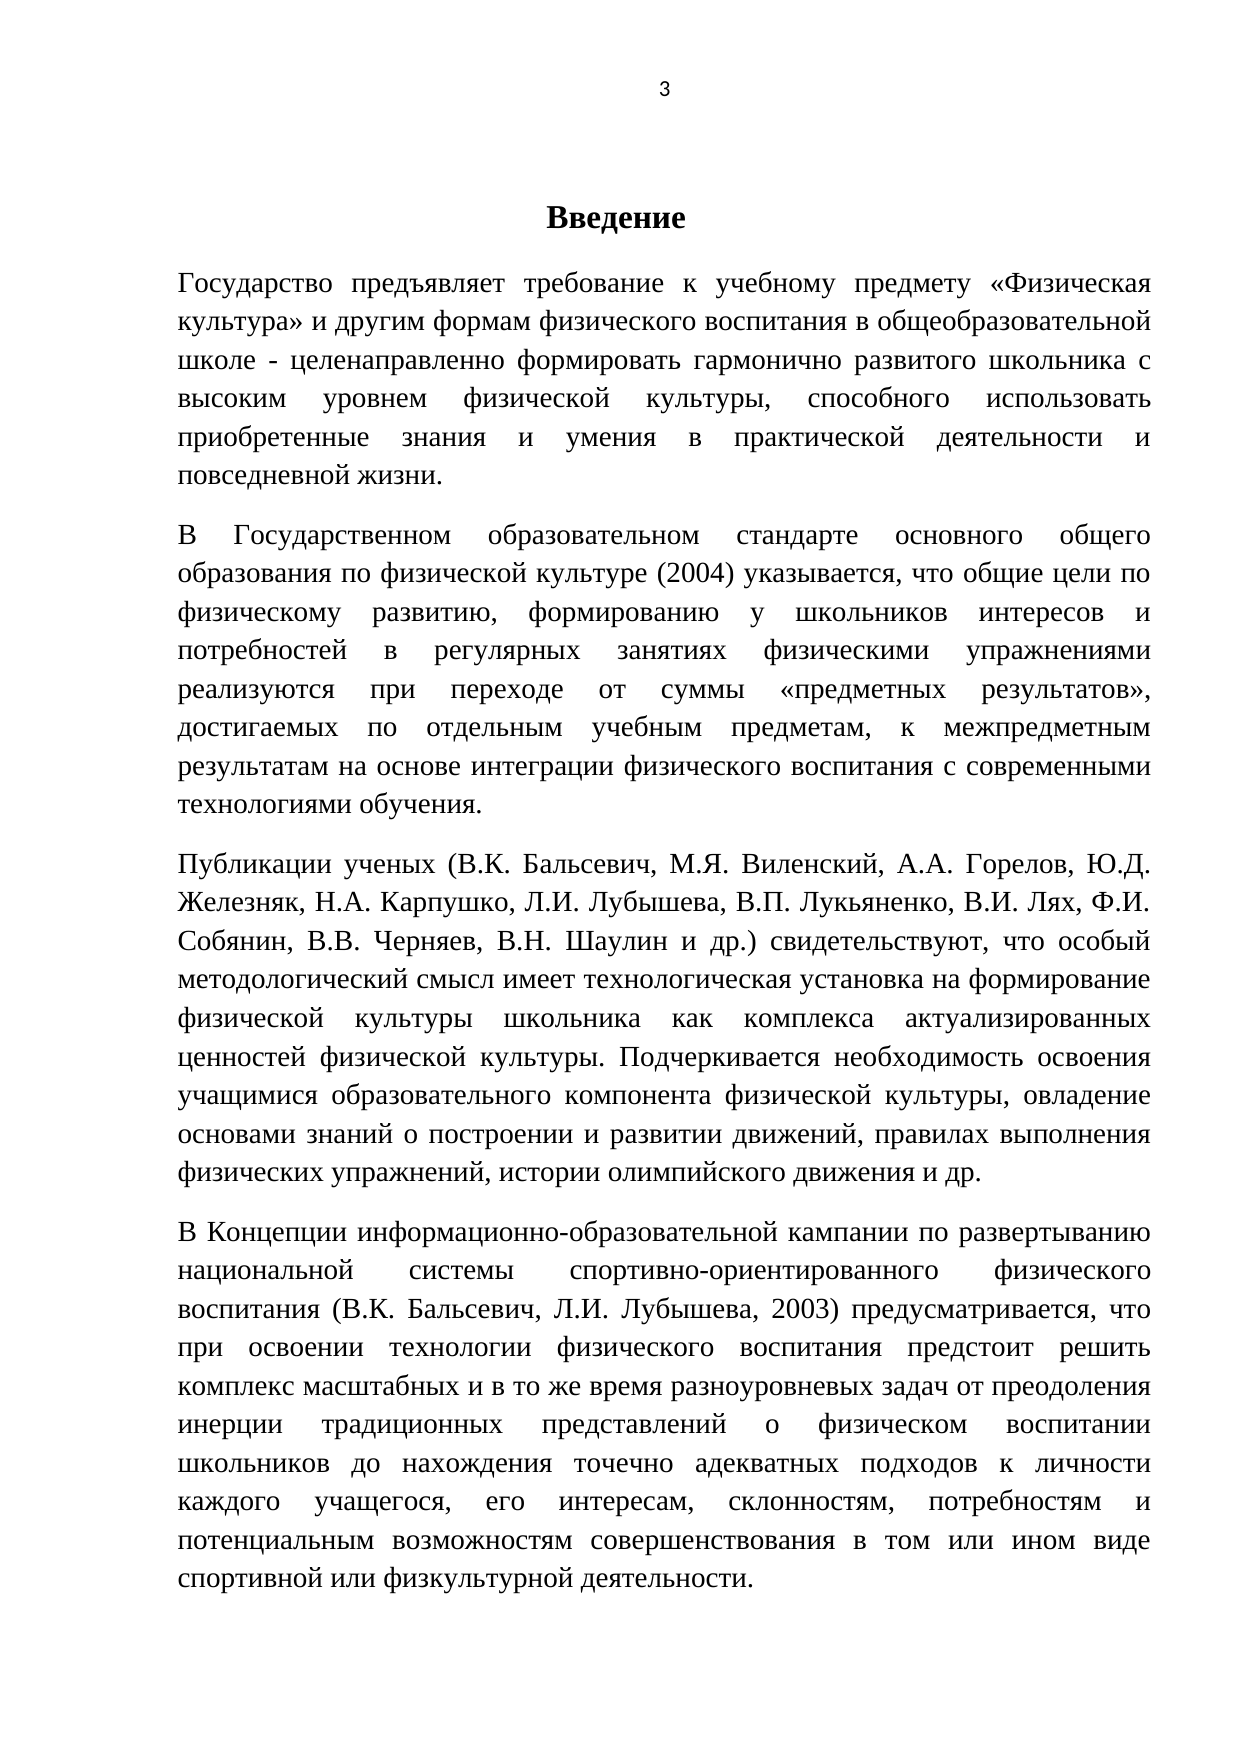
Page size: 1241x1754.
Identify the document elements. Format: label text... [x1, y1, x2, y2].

text Государство предъявляет требование к учебному предмету «Физическая культура» и другим формам физического воспитания в общеобразовательной школе - целенаправленно формировать гармонично развитого школьника с высоким уровнем физической культуры, способного использовать приобретенные знания и умения в практической деятельности и повседневной жизни. [177, 265, 1152, 491]
text В Концепции информационно-образовательной кампании по развертыванию национальной системы спортивно-ориентированного физического воспитания (В.К. Бальсевич, Л.И. Лубышева, 2003) предусматривается, что при освоении технологии физического воспитания предстоит решить комплекс масштабных и в то же время разноуровневых задач от преодоления инерции традиционных представлений о физическом воспитании школьников до нахождения точечно адекватных подходов к личности каждого учащегося, его интересам, склонностям, потребностям и потенциальным возможностям совершенствования в том или ином виде спортивной или физкультурной деятельности. [177, 1214, 1152, 1594]
text Публикации ученых (В.К. Бальсевич, М.Я. Виленский, А.А. Горелов, Ю.Д. Железняк, Н.А. Карпушко, Л.И. Лубышева, В.П. Лукьяненко, В.И. Лях, Ф.И. Собянин, В.В. Черняев, В.Н. Шаулин и др.) свидетельствуют, что особый методологический смысл имеет технологическая установка на формирование физической культуры школьника как комплекса актуализированных ценностей физической культуры. Подчеркивается необходимость освоения учащимися образовательного компонента физической культуры, овладение основами знаний о построении и развитии движений, правилах выполнения физических упражнений, истории олимпийского движения и др. [177, 846, 1152, 1188]
text В Государственном образовательном стандарте основного общего образования по физической культуре (2004) указывается, что общие цели по физическому развитию, формированию у школьников интересов и потребностей в регулярных занятиях физическими упражнениями реализуются при переходе от суммы «предметных результатов», достигаемых по отдельным учебным предметам, к межпредметным результатам на основе интеграции физического воспитания с современными технологиями обучения. [177, 517, 1152, 820]
text Введение [546, 197, 1152, 236]
